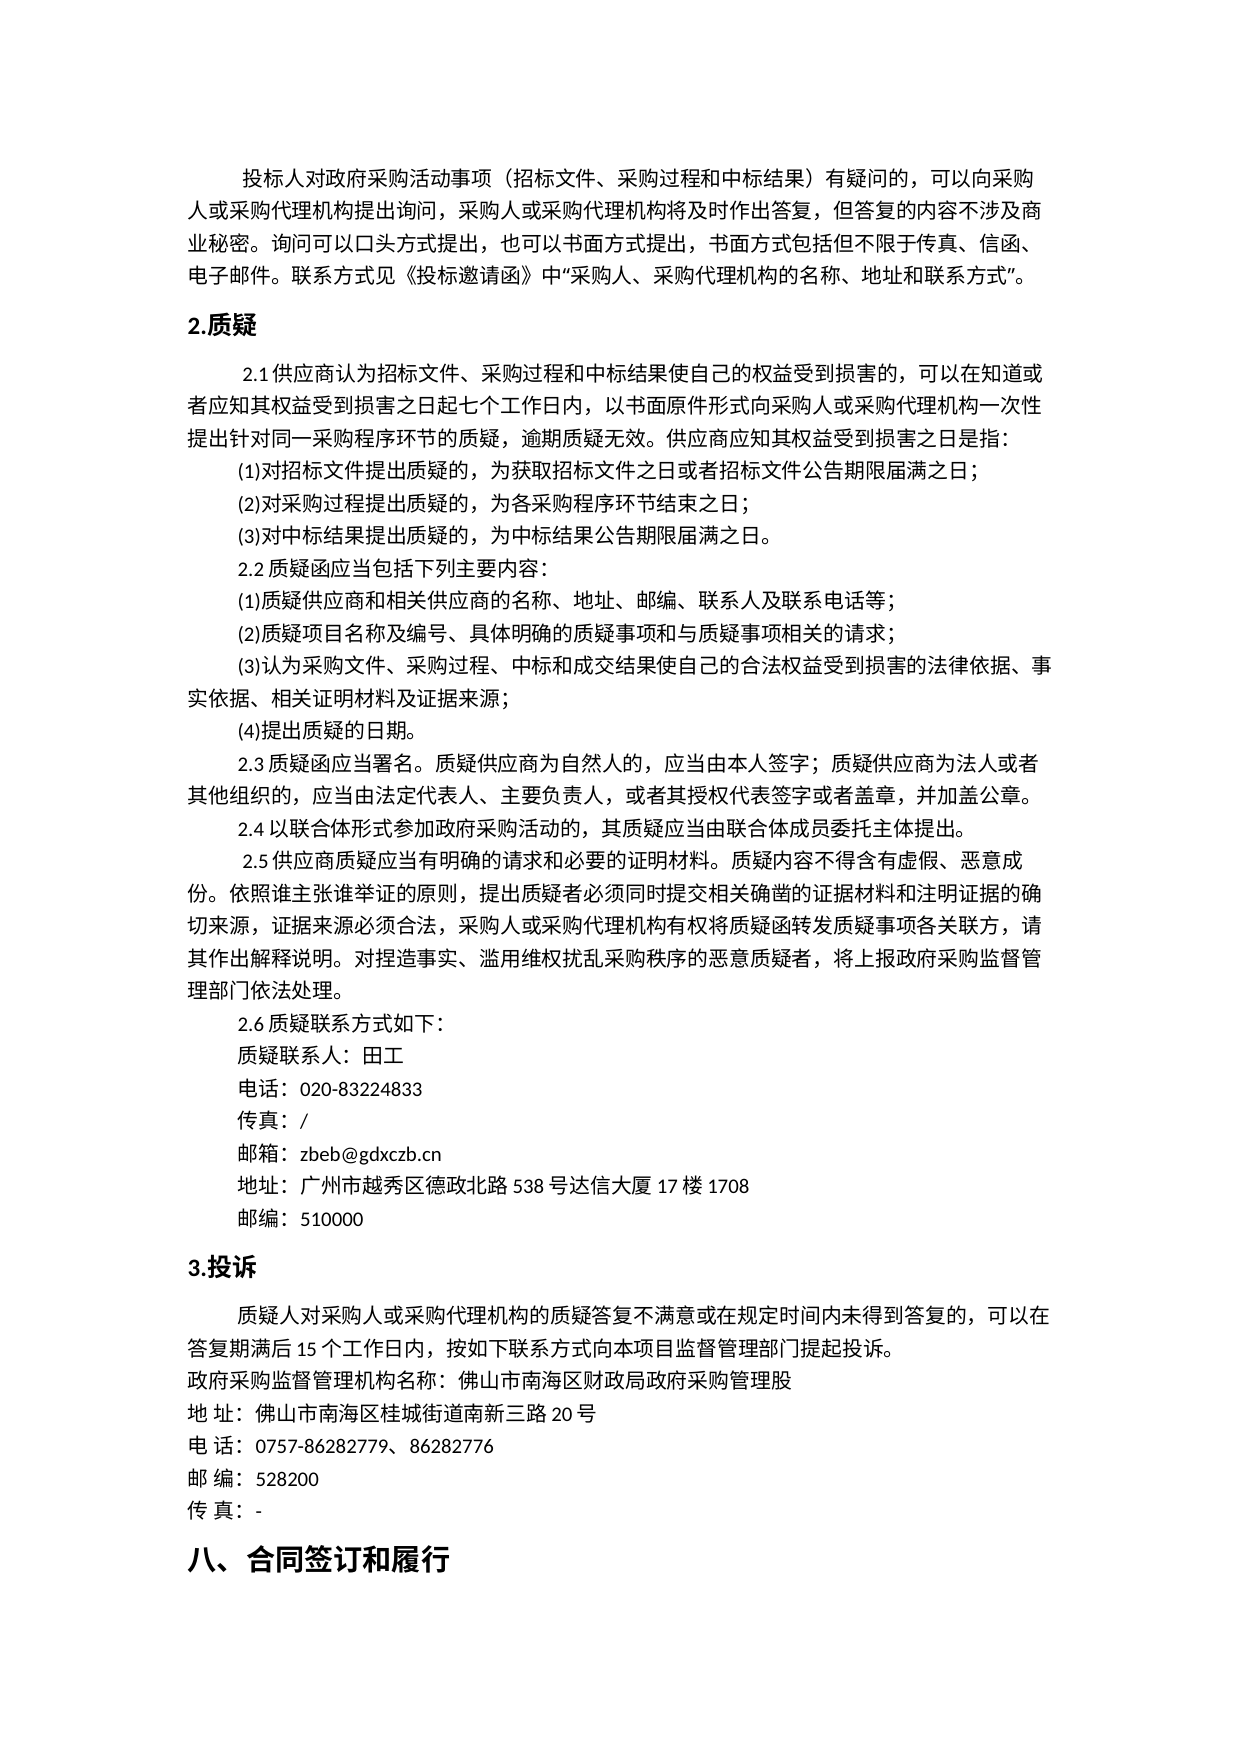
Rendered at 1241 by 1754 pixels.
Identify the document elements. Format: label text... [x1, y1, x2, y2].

text (2)对采购过程提出质疑的，为各采购程序环节结束之日； [187, 487, 1053, 519]
text (2)质疑项目名称及编号、具体明确的质疑事项和与质疑事项相关的请求； [187, 617, 1053, 649]
text 邮 编：528200 [187, 1462, 1053, 1494]
text 地 址：佛山市南海区桂城街道南新三路20号 [187, 1397, 1053, 1429]
text 2.1供应商认为招标文件、采购过程和中标结果使自己的权益受到损害的，可以在知道或者应知其权益受到损害之日起七个工作日内，以书面原件形式向采购人或采购代理机构一次性提出针对同一采购程序环节的质疑，逾期质疑无效。供应商应知其权益受到损害之日是指： [187, 357, 1053, 454]
text 传 真：- [187, 1494, 1053, 1527]
text 2.2质疑函应当包括下列主要内容： [187, 552, 1053, 584]
text 2.6质疑联系方式如下： [187, 1007, 1053, 1039]
text 2.4以联合体形式参加政府采购活动的，其质疑应当由联合体成员委托主体提出。 [187, 812, 1053, 844]
text 2.质疑 [187, 292, 1053, 357]
text (1)质疑供应商和相关供应商的名称、地址、邮编、联系人及联系电话等； [187, 584, 1053, 617]
text (1)对招标文件提出质疑的，为获取招标文件之日或者招标文件公告期限届满之日； [187, 454, 1053, 487]
text 邮编：510000 [187, 1202, 1053, 1234]
text 电话：020-83224833 [187, 1072, 1053, 1104]
text 投标人对政府采购活动事项（招标文件、采购过程和中标结果）有疑问的，可以向采购人或采购代理机构提出询问，采购人或采购代理机构将及时作出答复，但答复的内容不涉及商业秘密。询问可以口头方式提出，也可以书面方式提出，书面方式包括但不限于传真、信函、电子邮件。联系方式见《投标邀请函》中“采购人、采购代理机构的名称、地址和联系方式”。 [187, 162, 1053, 292]
text 2.5供应商质疑应当有明确的请求和必要的证明材料。质疑内容不得含有虚假、恶意成份。依照谁主张谁举证的原则，提出质疑者必须同时提交相关确凿的证据材料和注明证据的确切来源，证据来源必须合法，采购人或采购代理机构有权将质疑函转发质疑事项各关联方，请其作出解释说明。对捏造事实、滥用维权扰乱采购秩序的恶意质疑者，将上报政府采购监督管理部门依法处理。 [187, 844, 1053, 1007]
text 质疑联系人：田工 [187, 1039, 1053, 1072]
text 传真：/ [187, 1104, 1053, 1137]
text (4)提出质疑的日期。 [187, 714, 1053, 747]
text 邮箱：zbeb@gdxczb.cn [187, 1137, 1053, 1169]
text 八、合同签订和履行 [187, 1527, 1053, 1592]
text (3)对中标结果提出质疑的，为中标结果公告期限届满之日。 [187, 519, 1053, 552]
text 质疑人对采购人或采购代理机构的质疑答复不满意或在规定时间内未得到答复的，可以在答复期满后15个工作日内，按如下联系方式向本项目监督管理部门提起投诉。 [187, 1299, 1053, 1364]
text 政府采购监督管理机构名称：佛山市南海区财政局政府采购管理股 [187, 1364, 1053, 1397]
text (3)认为采购文件、采购过程、中标和成交结果使自己的合法权益受到损害的法律依据、事实依据、相关证明材料及证据来源； [187, 649, 1053, 714]
text 3.投诉 [187, 1234, 1053, 1299]
text 2.3 质疑函应当署名。质疑供应商为自然人的，应当由本人签字；质疑供应商为法人或者其他组织的，应当由法定代表人、主要负责人，或者其授权代表签字或者盖章，并加盖公章。 [187, 747, 1053, 812]
text 电 话：0757-86282779、86282776 [187, 1429, 1053, 1462]
text 地址：广州市越秀区德政北路538号达信大厦17楼1708 [187, 1169, 1053, 1202]
